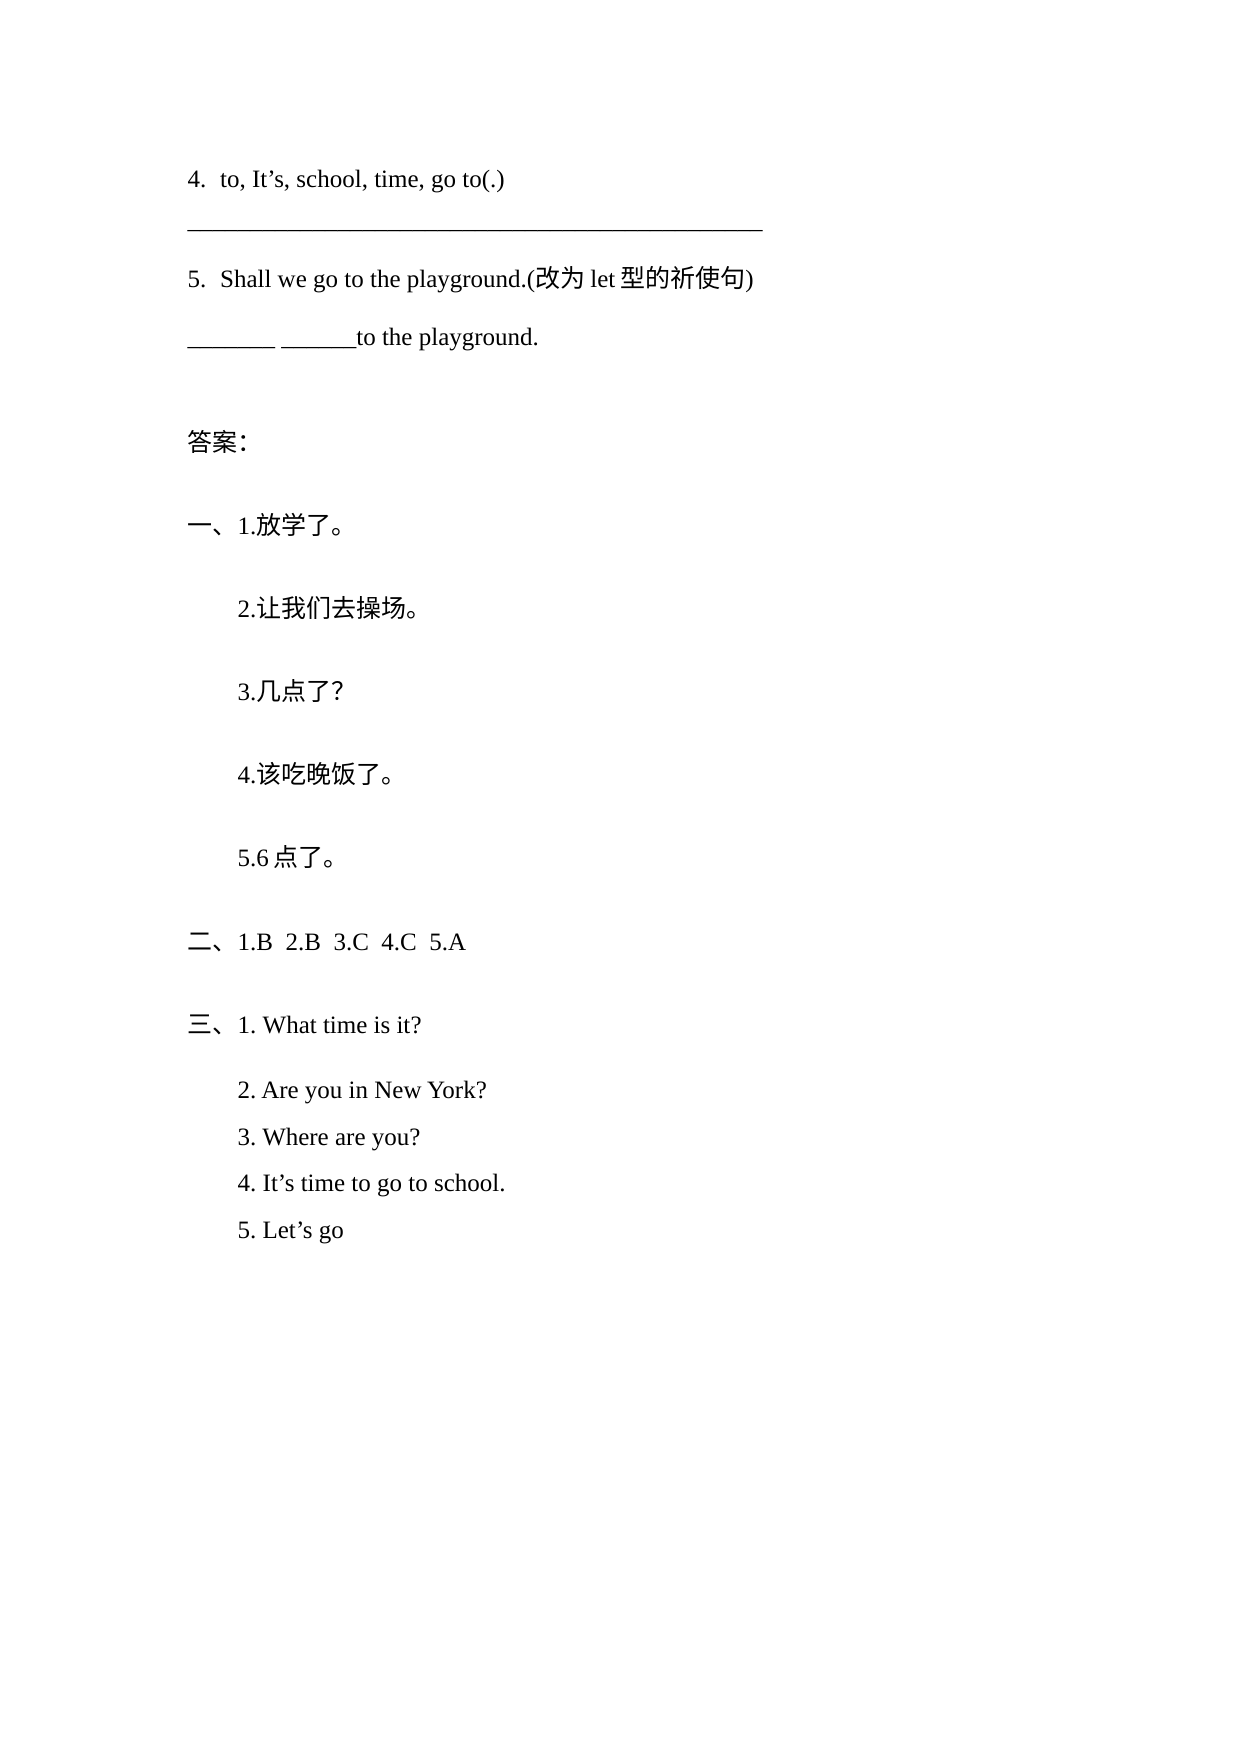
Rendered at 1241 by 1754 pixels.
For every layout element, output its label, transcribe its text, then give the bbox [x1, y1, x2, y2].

text 答案： [187, 408, 1053, 473]
text _______ ______to the playground. [187, 320, 1053, 352]
text 三、1. What time is it? [187, 990, 1053, 1055]
list to, It’s, school, time, go to(.) [187, 162, 1053, 194]
list Shall we go to the playground.(改为let型的祈使句) [187, 244, 1053, 309]
text 一、1.放学了。 [187, 491, 1053, 556]
text 4. It’s time to go to school. [237, 1167, 1053, 1199]
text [187, 203, 1053, 236]
text 4.该吃晚饭了。 [237, 740, 1053, 805]
text 二、1.B 2.B 3.C 4.C 5.A [187, 907, 1053, 972]
text 3. Where are you? [237, 1120, 1053, 1152]
text 5. Let’s go [237, 1213, 1053, 1246]
text 3.几点了？ [237, 657, 1053, 722]
text 2.让我们去操场。 [237, 574, 1053, 639]
text 2. Are you in New York? [237, 1073, 1053, 1105]
text 5.6点了。 [237, 823, 1053, 888]
